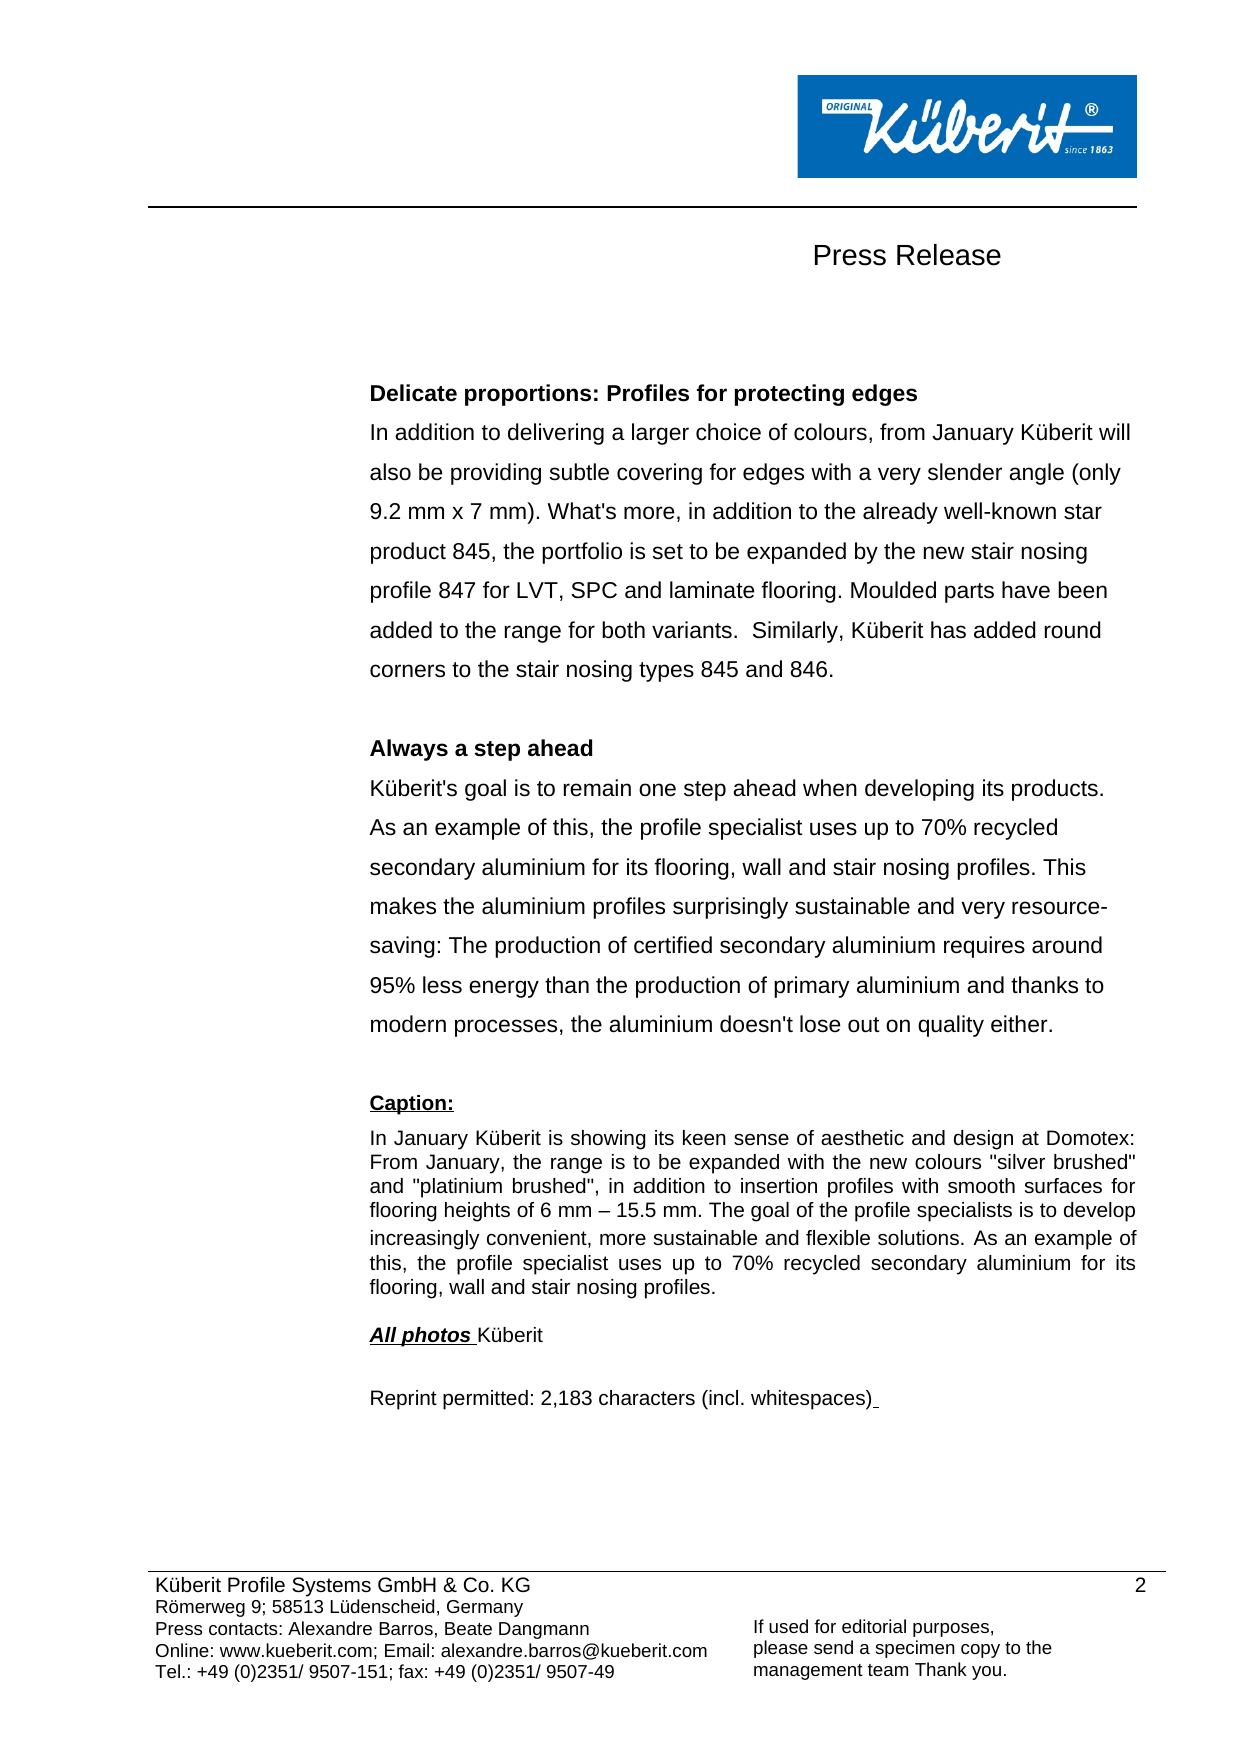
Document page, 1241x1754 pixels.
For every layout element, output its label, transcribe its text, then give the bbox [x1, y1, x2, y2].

text All photos Küberit [369, 1323, 1137, 1347]
text Küberit's goal is to remain one step ahead when developing its products. As an example of this, the profile specialist uses up to 70% recycled secondary aluminium for its flooring, wall and stair nosing profiles. This makes the aluminium profiles surprisingly sustainable and very resource-saving: The production of certified secondary aluminium requires around 95% less energy than the production of primary aluminium and thanks to modern processes, the aluminium doesn't lose out on quality either. [369, 774, 1137, 1038]
text In addition to delivering a larger choice of colours, from January Küberit will also be providing subtle covering for edges with a very slender angle (only 9.2 mm x 7 mm). What's more, in addition to the already well-known star product 845, the portfolio is set to be expanded by the new stair nosing profile 847 for LVT, SPC and laminate flooring. Moulded parts have been added to the range for both variants. Similarly, Küberit has added round corners to the stair nosing types 845 and 846. [369, 419, 1137, 682]
picture [797, 75, 1137, 178]
text Delicate proportions: Profiles for protecting edges [369, 380, 1137, 406]
text In January Küberit is showing its keen sense of aesthetic and design at Domotex: From January, the range is to be expanded with the new colours "silver brushed" and "platinium brushed", in addition to insertion profiles with smooth surfaces for flooring heights of 6 mm – 15.5 mm. The goal of the profile specialists is to develop increasingly convenient, more sustainable and flexible solutions. As an example of this, the profile specialist uses up to 70% recycled secondary aluminium for its flooring, wall and stair nosing profiles. [369, 1126, 1137, 1299]
text Caption: [369, 1090, 1137, 1114]
text Always a step ahead [369, 735, 1137, 761]
text Reprint permitted: 2,183 characters (incl. whitespaces) [369, 1386, 1137, 1410]
